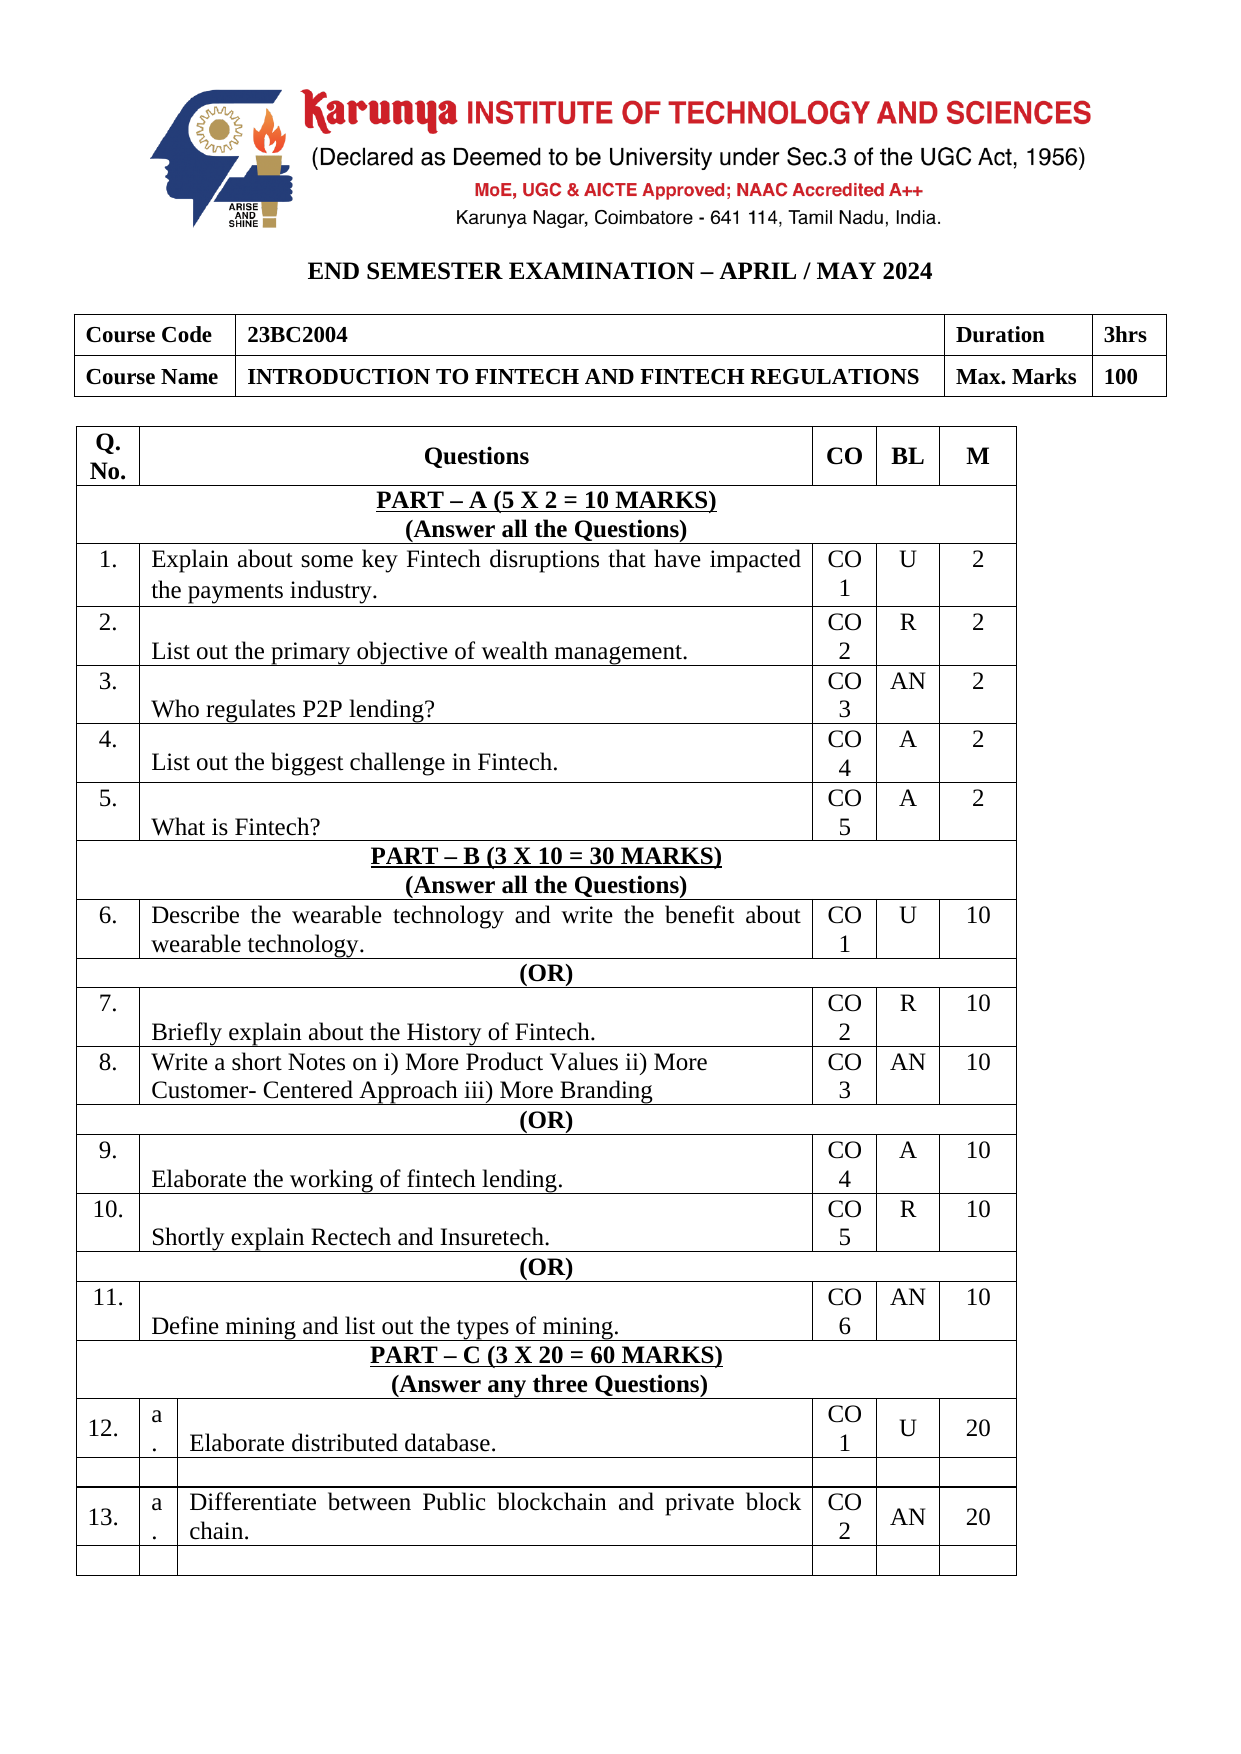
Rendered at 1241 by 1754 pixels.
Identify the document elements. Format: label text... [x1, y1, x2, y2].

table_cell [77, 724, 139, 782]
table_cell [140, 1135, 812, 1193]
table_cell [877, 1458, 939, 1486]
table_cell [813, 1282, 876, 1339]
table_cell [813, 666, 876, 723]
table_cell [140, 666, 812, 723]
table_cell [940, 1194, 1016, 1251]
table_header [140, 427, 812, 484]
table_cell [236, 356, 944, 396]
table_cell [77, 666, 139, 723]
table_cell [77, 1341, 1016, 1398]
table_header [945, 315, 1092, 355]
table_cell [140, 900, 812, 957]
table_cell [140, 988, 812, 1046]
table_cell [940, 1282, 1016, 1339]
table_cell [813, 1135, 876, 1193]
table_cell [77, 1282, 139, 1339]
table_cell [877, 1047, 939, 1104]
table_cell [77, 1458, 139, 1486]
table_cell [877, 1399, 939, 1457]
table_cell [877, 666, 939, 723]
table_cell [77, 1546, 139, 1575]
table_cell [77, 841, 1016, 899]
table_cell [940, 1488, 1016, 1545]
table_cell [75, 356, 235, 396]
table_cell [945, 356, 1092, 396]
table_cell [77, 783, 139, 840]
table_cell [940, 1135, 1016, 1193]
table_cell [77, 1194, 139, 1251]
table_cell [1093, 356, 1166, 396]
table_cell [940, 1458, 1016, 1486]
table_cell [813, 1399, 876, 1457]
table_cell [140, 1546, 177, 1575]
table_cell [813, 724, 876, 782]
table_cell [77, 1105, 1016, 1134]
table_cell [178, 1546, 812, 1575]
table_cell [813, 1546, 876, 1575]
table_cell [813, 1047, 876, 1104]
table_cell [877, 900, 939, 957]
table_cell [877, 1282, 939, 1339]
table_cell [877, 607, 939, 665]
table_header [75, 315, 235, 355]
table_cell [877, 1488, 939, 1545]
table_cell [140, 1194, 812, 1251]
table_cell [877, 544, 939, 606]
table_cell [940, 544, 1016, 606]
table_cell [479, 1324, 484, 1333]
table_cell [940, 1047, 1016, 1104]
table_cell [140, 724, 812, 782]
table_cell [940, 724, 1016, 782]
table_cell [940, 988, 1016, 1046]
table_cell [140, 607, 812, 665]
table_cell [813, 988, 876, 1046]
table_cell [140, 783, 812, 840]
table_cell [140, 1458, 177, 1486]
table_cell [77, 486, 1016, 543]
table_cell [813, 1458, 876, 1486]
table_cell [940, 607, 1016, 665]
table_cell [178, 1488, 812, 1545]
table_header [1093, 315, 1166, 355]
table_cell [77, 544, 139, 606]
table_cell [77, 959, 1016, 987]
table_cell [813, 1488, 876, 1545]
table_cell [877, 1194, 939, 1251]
text END SEMESTER EXAMINATION – APRIL / MAY 2024 [150, 256, 1090, 285]
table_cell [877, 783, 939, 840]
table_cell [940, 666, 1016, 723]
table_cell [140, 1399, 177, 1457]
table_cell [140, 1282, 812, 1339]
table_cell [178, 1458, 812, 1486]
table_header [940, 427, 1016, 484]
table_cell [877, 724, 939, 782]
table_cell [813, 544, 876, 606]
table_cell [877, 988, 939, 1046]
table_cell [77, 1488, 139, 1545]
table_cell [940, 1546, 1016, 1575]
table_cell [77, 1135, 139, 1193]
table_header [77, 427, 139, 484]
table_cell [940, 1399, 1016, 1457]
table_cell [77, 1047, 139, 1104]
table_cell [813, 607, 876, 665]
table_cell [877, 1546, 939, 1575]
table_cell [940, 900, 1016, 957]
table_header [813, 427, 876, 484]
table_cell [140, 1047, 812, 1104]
picture [150, 89, 1091, 228]
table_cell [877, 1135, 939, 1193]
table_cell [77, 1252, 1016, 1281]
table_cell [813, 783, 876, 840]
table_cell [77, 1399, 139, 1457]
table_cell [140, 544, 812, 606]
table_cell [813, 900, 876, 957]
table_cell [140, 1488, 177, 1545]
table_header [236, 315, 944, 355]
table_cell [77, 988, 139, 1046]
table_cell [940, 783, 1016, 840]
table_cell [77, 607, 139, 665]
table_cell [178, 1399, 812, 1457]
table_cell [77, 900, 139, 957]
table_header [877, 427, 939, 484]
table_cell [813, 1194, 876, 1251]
